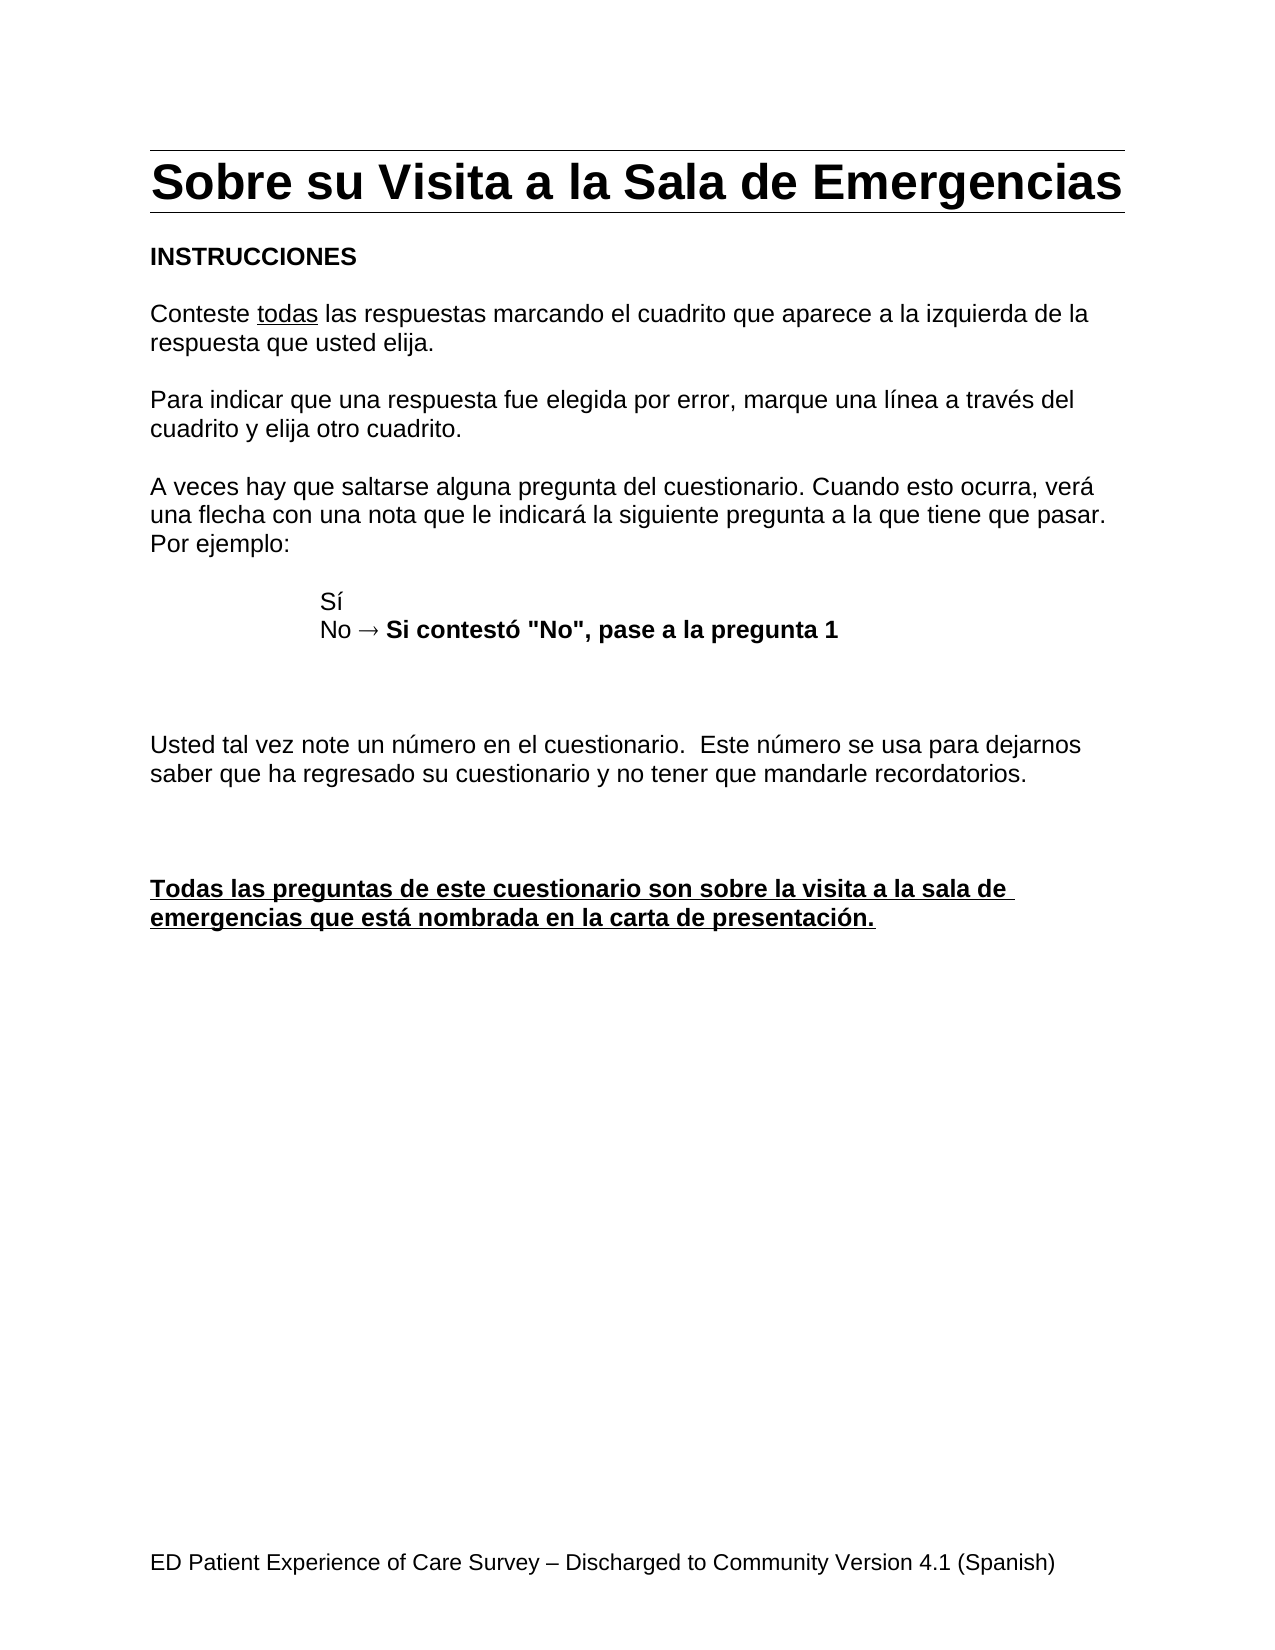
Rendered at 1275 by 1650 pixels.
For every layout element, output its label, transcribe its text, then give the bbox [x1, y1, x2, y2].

text Sí [319, 586, 1125, 615]
text INSTRUCCIONES [150, 241, 1125, 270]
text A veces hay que saltarse alguna pregunta del cuestionario. Cuando esto ocurra, verá una flecha con una nota que le indicará la siguiente pregunta a la que tiene que pasar. Por ejemplo: [150, 471, 1125, 558]
text Usted tal vez note un número en el cuestionario. Este número se usa para dejarnos saber que ha regresado su cuestionario y no tener que mandarle recordatorios. [150, 730, 1125, 788]
text No Si contestó "No", pase a la pregunta 1 [319, 615, 1125, 644]
text Sobre su Visita a la Sala de Emergencias [150, 151, 1125, 212]
text Todas las preguntas de este cuestionario son sobre la visita a la sala de emergencias que está nombrada en la carta de presentación. [150, 874, 1125, 932]
text Conteste todas las respuestas marcando el cuadrito que aparece a la izquierda de la respuesta que usted elija. [150, 299, 1125, 356]
text Para indicar que una respuesta fue elegida por error, marque una línea a través del cuadrito y elija otro cuadrito. [150, 385, 1125, 443]
